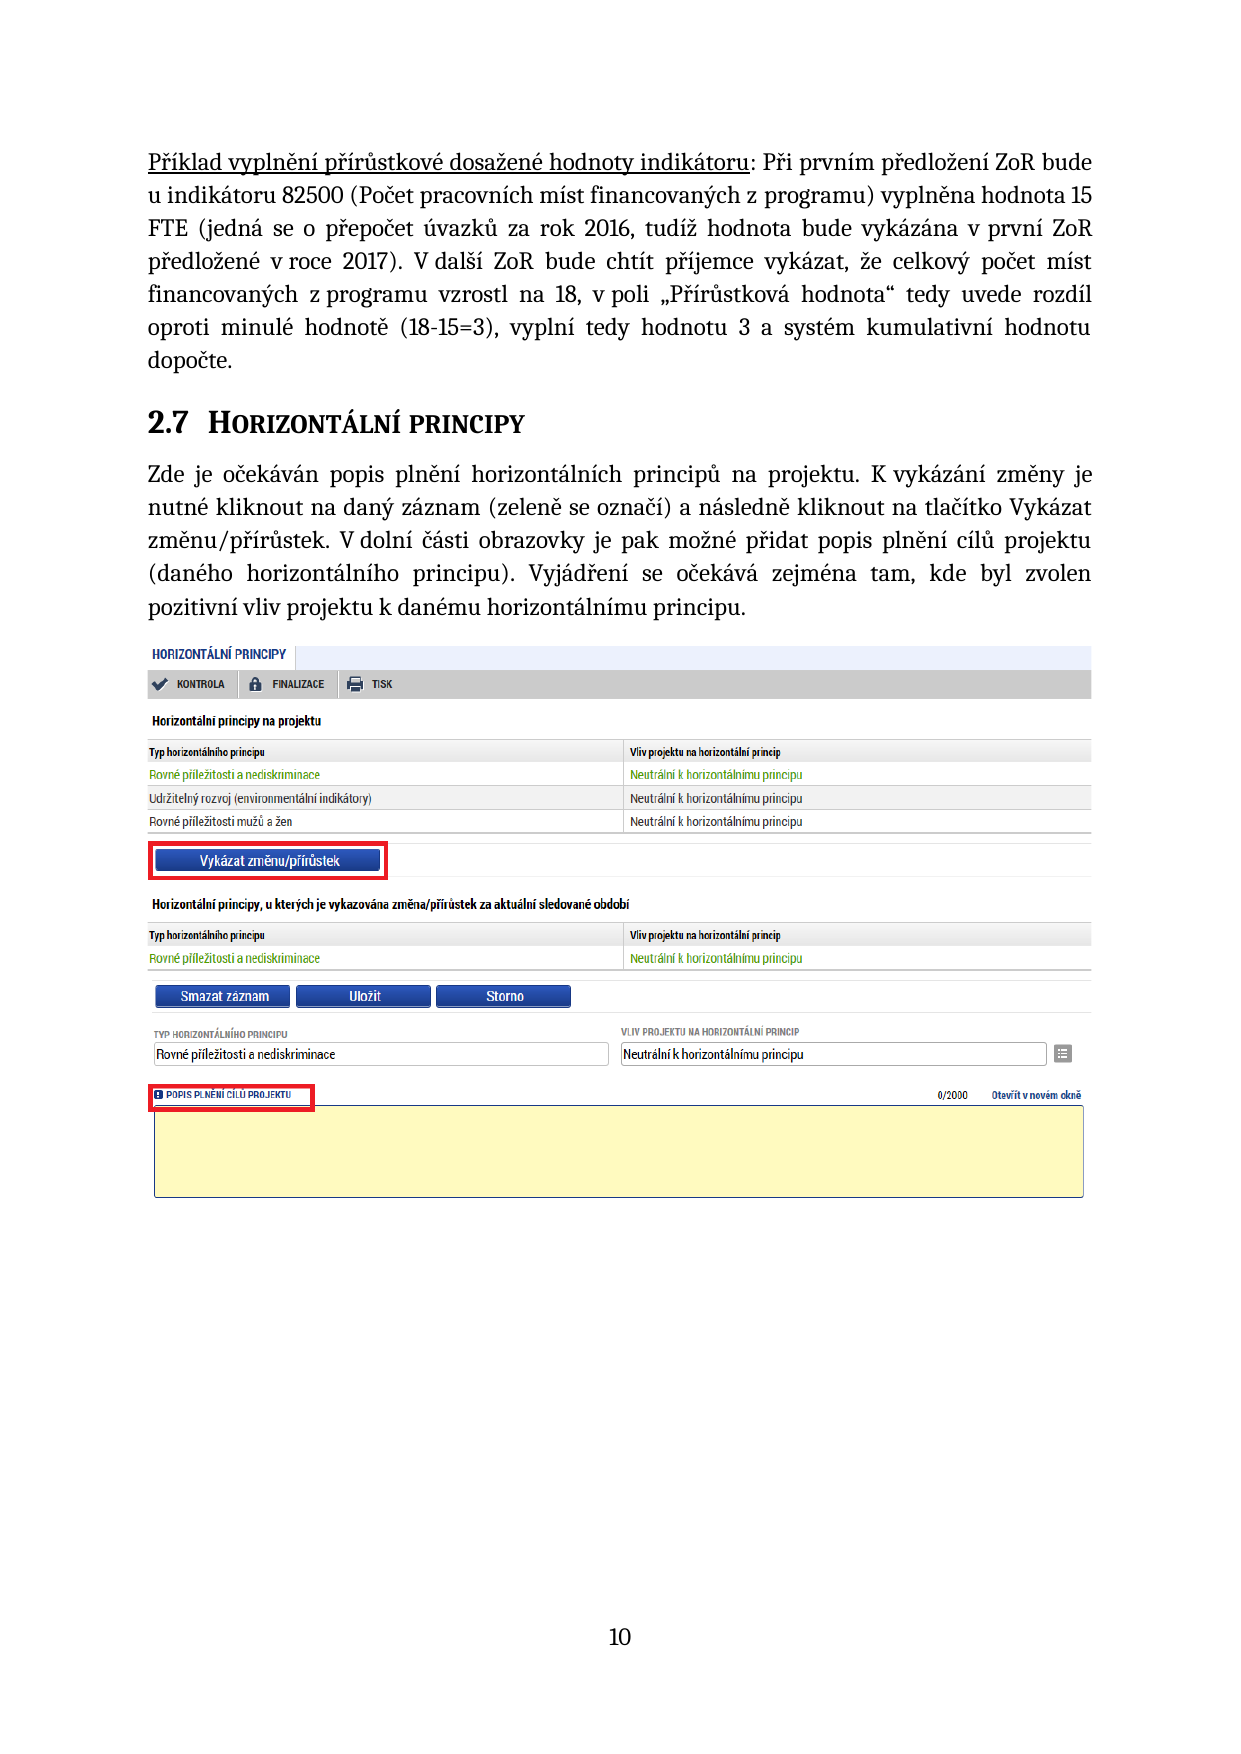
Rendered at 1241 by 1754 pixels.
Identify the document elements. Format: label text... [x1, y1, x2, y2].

subtitle Horizontální principy [148, 404, 1093, 442]
picture [147, 646, 1092, 1204]
text Zde je očekáván popis plnění horizontálních principů na projektu. K vykázání změny je nutné kliknout na daný záznam (zeleně se označí) a následně kliknout na tlačítko Vykázat změnu/přírůstek. V dolní části obrazovky je pak možné přidat popis plnění cílů projektu (daného horizontálního principu). Vyjádření se očekává zejména tam, kde byl zvolen pozitivní vliv projektu k danému horizontálnímu principu. [148, 460, 1093, 621]
text Příklad vyplnění přírůstkové dosažené hodnoty indikátoru: Při prvním předložení ZoR bude u indikátoru 82500 (Počet pracovních míst financovaných z programu) vyplněna hodnota 15 FTE (jedná se o přepočet úvazků za rok 2016, tudíž hodnota bude vykázána v první ZoR předložené v roce 2017). V další ZoR bude chtít příjemce vykázat, že celkový počet míst financovaných z programu vzrostl na 18, v poli „Přírůstková hodnota“ tedy uvede rozdíl oproti minulé hodnotě (18-15=3), vyplní tedy hodnotu 3 a systém kumulativní hodnotu dopočte. [148, 148, 1093, 374]
